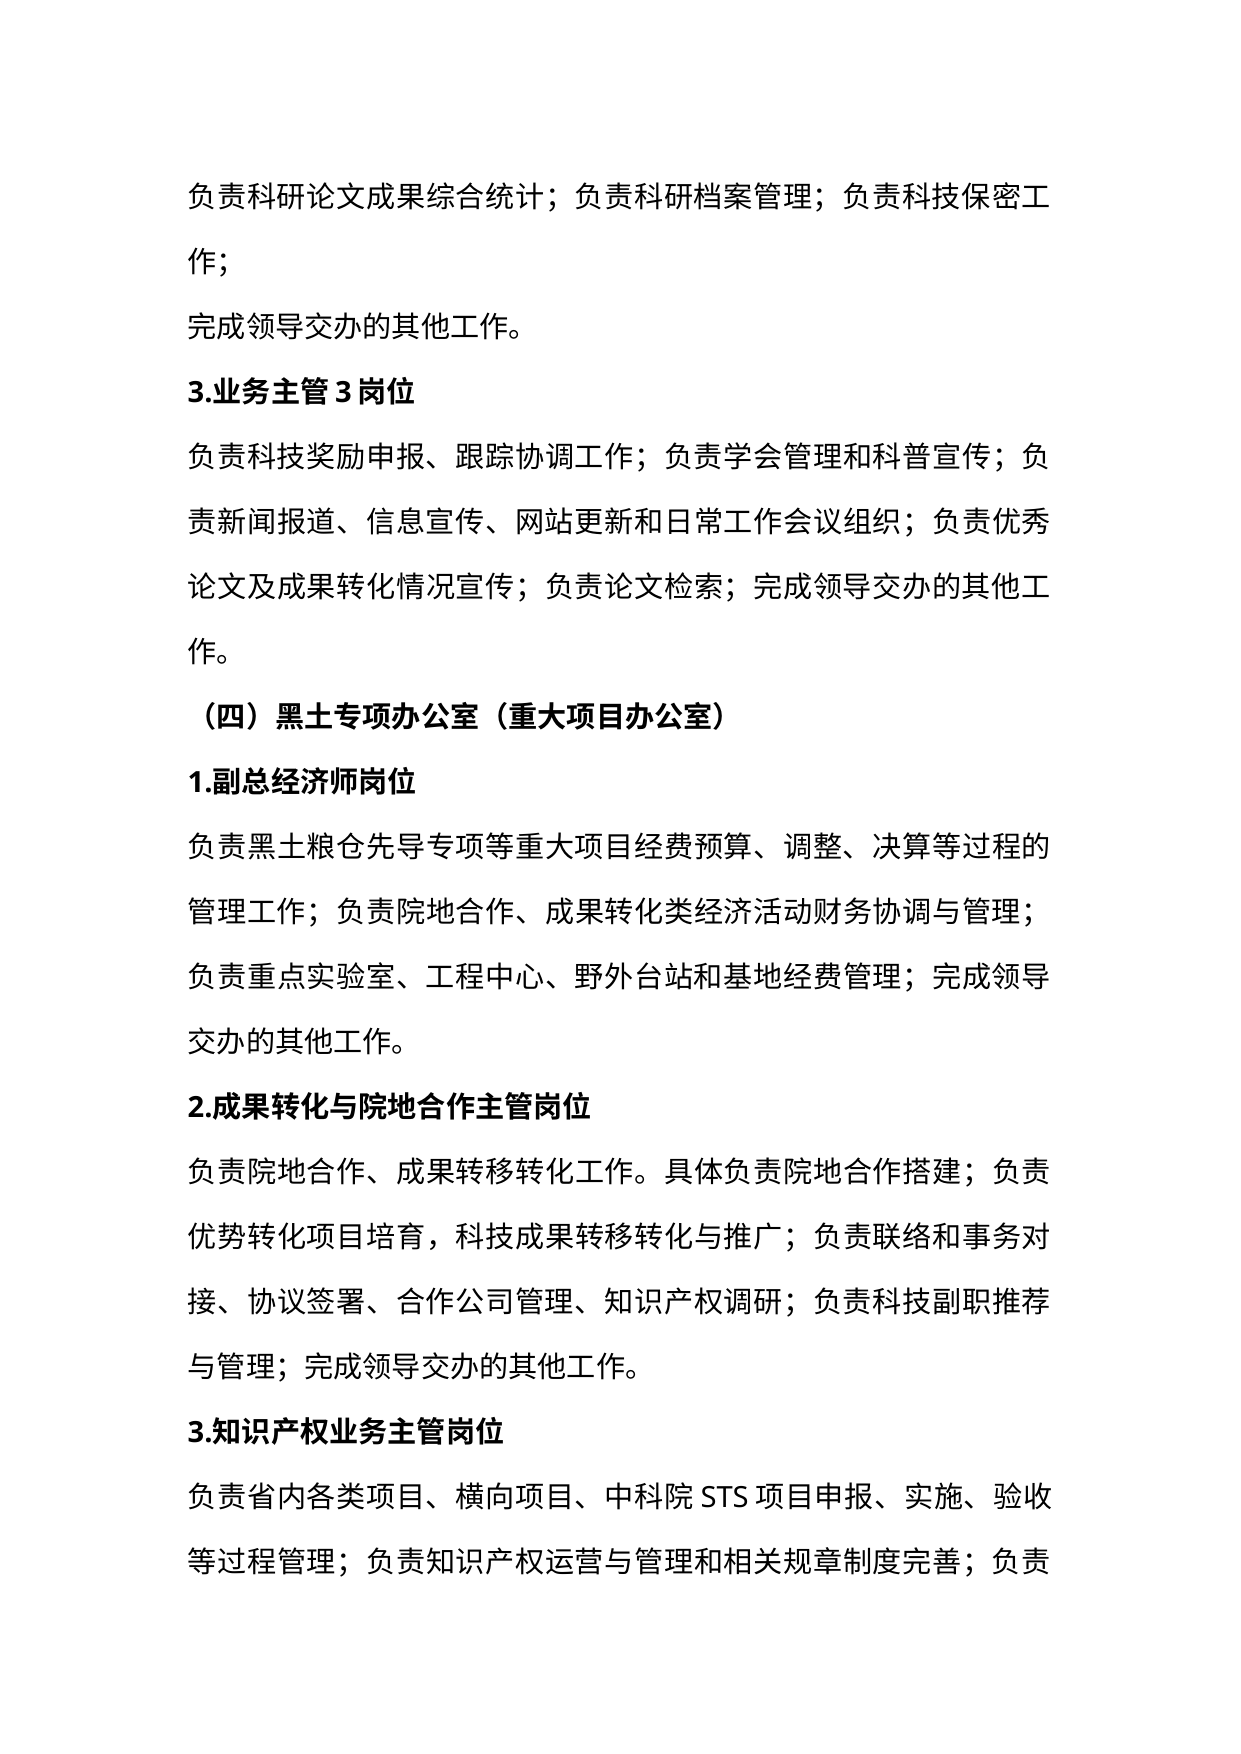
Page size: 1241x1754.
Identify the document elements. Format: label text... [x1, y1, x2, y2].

text 2.成果转化与院地合作主管岗位 [187, 1072, 1053, 1137]
text 负责科技奖励申报、跟踪协调工作；负责学会管理和科普宣传；负责新闻报道、信息宣传、网站更新和日常工作会议组织；负责优秀论文及成果转化情况宣传；负责论文检索；完成领导交办的其他工作。 [187, 422, 1053, 682]
text 3.知识产权业务主管岗位 [187, 1397, 1053, 1462]
text 1.副总经济师岗位 [187, 747, 1053, 812]
text 负责科研论文成果综合统计；负责科研档案管理；负责科技保密工作； [187, 162, 1053, 292]
text 负责院地合作、成果转移转化工作。具体负责院地合作搭建；负责优势转化项目培育，科技成果转移转化与推广；负责联络和事务对接、协议签署、合作公司管理、知识产权调研；负责科技副职推荐与管理；完成领导交办的其他工作。 [187, 1137, 1053, 1397]
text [187, 1462, 1053, 1592]
text 完成领导交办的其他工作。 [187, 292, 1053, 357]
text （四）黑土专项办公室（重大项目办公室） [187, 682, 1053, 747]
text 负责黑土粮仓先导专项等重大项目经费预算、调整、决算等过程的管理工作；负责院地合作、成果转化类经济活动财务协调与管理；负责重点实验室、工程中心、野外台站和基地经费管理；完成领导交办的其他工作。 [187, 812, 1053, 1072]
text 3.业务主管3岗位 [187, 357, 1053, 422]
